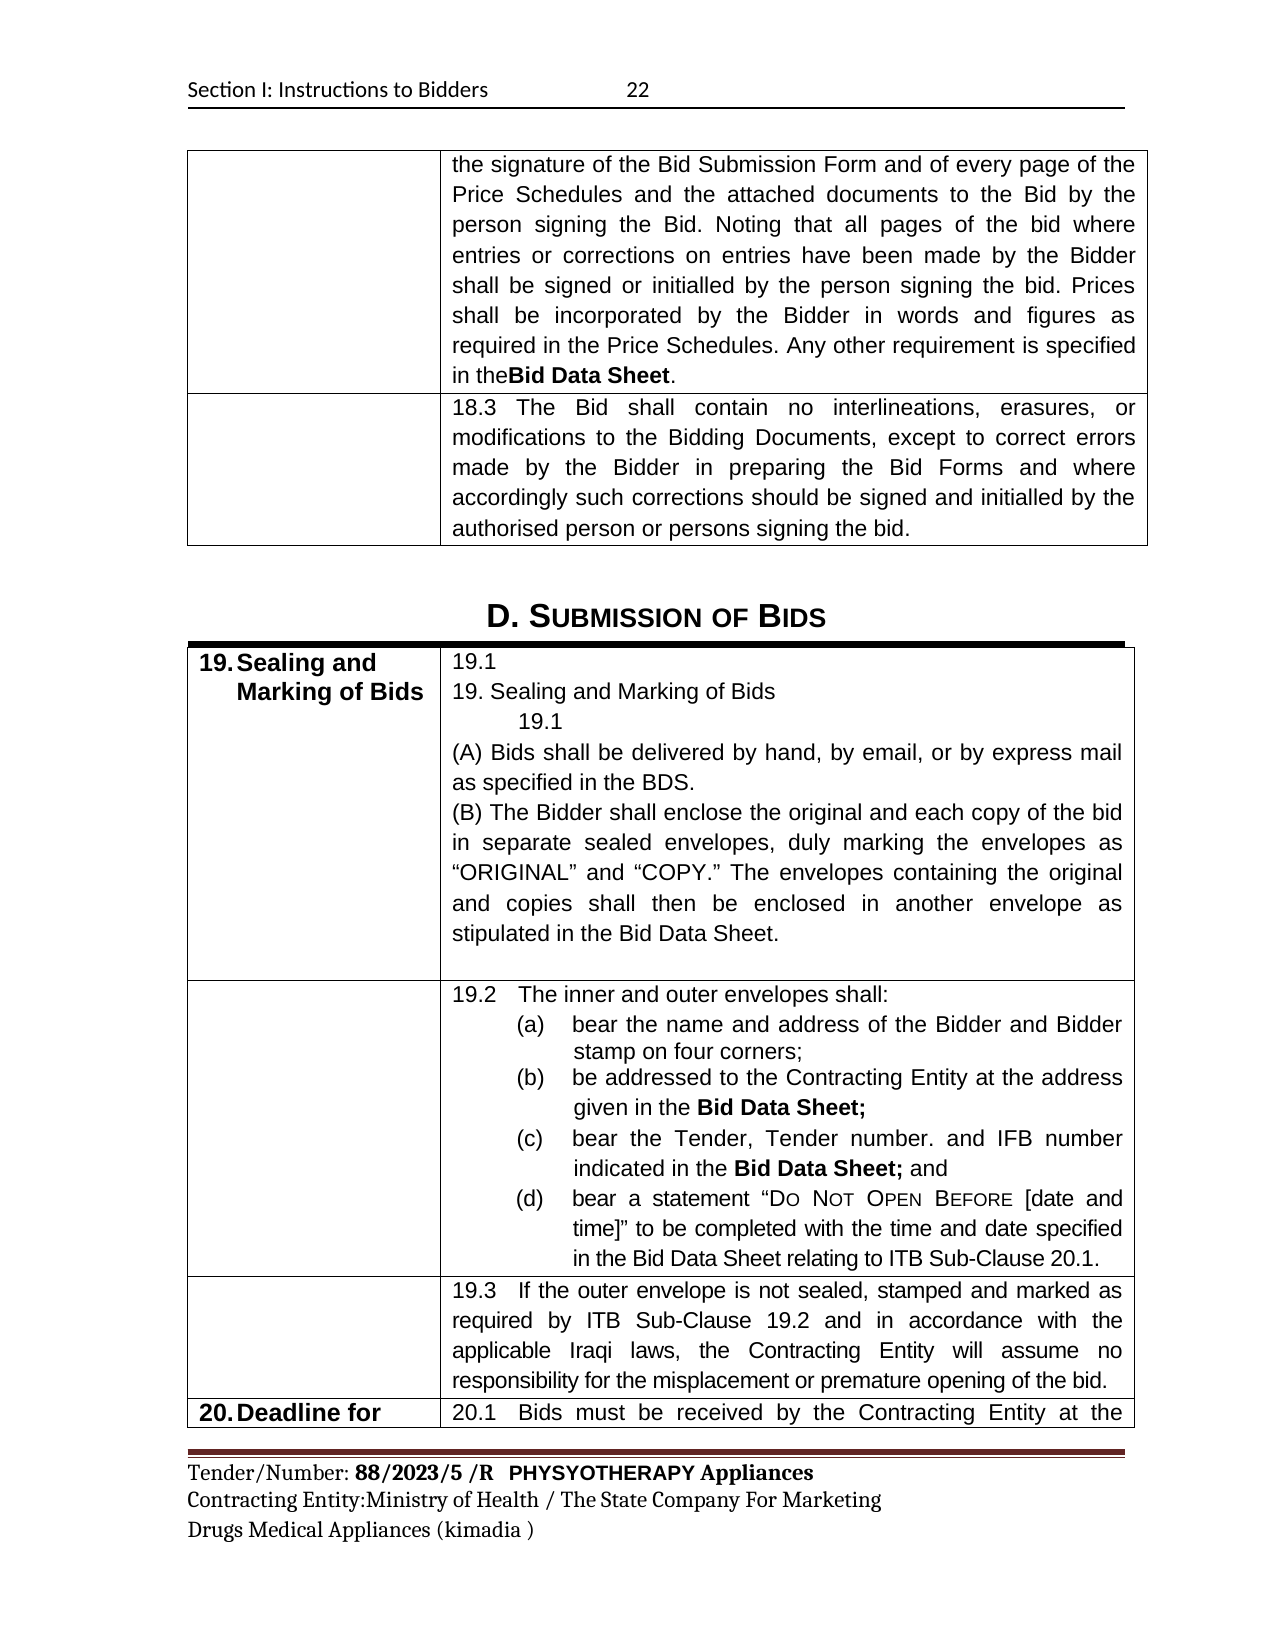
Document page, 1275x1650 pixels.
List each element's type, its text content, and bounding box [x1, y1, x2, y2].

table_cell 19.3 If the outer envelope is not sealed, stamped and marked as required by ITB Sub-Clause 19.2 and in accordance with the applicable Iraqi laws, the Contracting Entity will assume no responsibility for the misplacement or premature opening of the bid. [441, 1277, 1134, 1397]
table_header 19. Sealing and Marking of Bids [188, 648, 440, 980]
table_header 19.1 19. Sealing and Marking of Bids 19.1 (A) Bids shall be delivered by hand, by email, or by express mail as specified in the BDS. (B) The Bidder shall enclose the original and each copy of the bid in separate sealed envelopes, duly marking the envelopes as “ORIGINAL” and “COPY.” The envelopes containing the original and copies shall then be enclosed in another envelope as stipulated in the Bid Data Sheet. [441, 648, 1134, 980]
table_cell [441, 1399, 1134, 1427]
table_cell [188, 394, 440, 545]
table_cell [188, 981, 440, 1276]
table_cell [188, 1277, 440, 1397]
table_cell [441, 151, 1147, 393]
text D. Submission of Bids [187, 596, 1125, 646]
table_cell 18.3 The Bid shall contain no interlineations, erasures, or modifications to the Bidding Documents, except to correct errors made by the Bidder in preparing the Bid Forms and where accordingly such corrections should be signed and initialled by the authorised person or persons signing the bid. [441, 394, 1147, 545]
table_cell [188, 151, 440, 393]
table_cell 19.2 The inner and outer envelopes shall: (a) bear the name and address of the Bidder and Bidder stamp on four corners; (b) be addressed to the Contracting Entity at the address given in the Bid Data Sheet; (c) bear the Tender, Tender number. and IFB number indicated in the Bid Data Sheet; and (d) bear a statement “Do Not Open Before [date and time]” to be completed with the time and date specified in the Bid Data Sheet relating to ITB Sub-Clause 20.1. [441, 981, 1134, 1276]
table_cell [188, 1399, 440, 1427]
